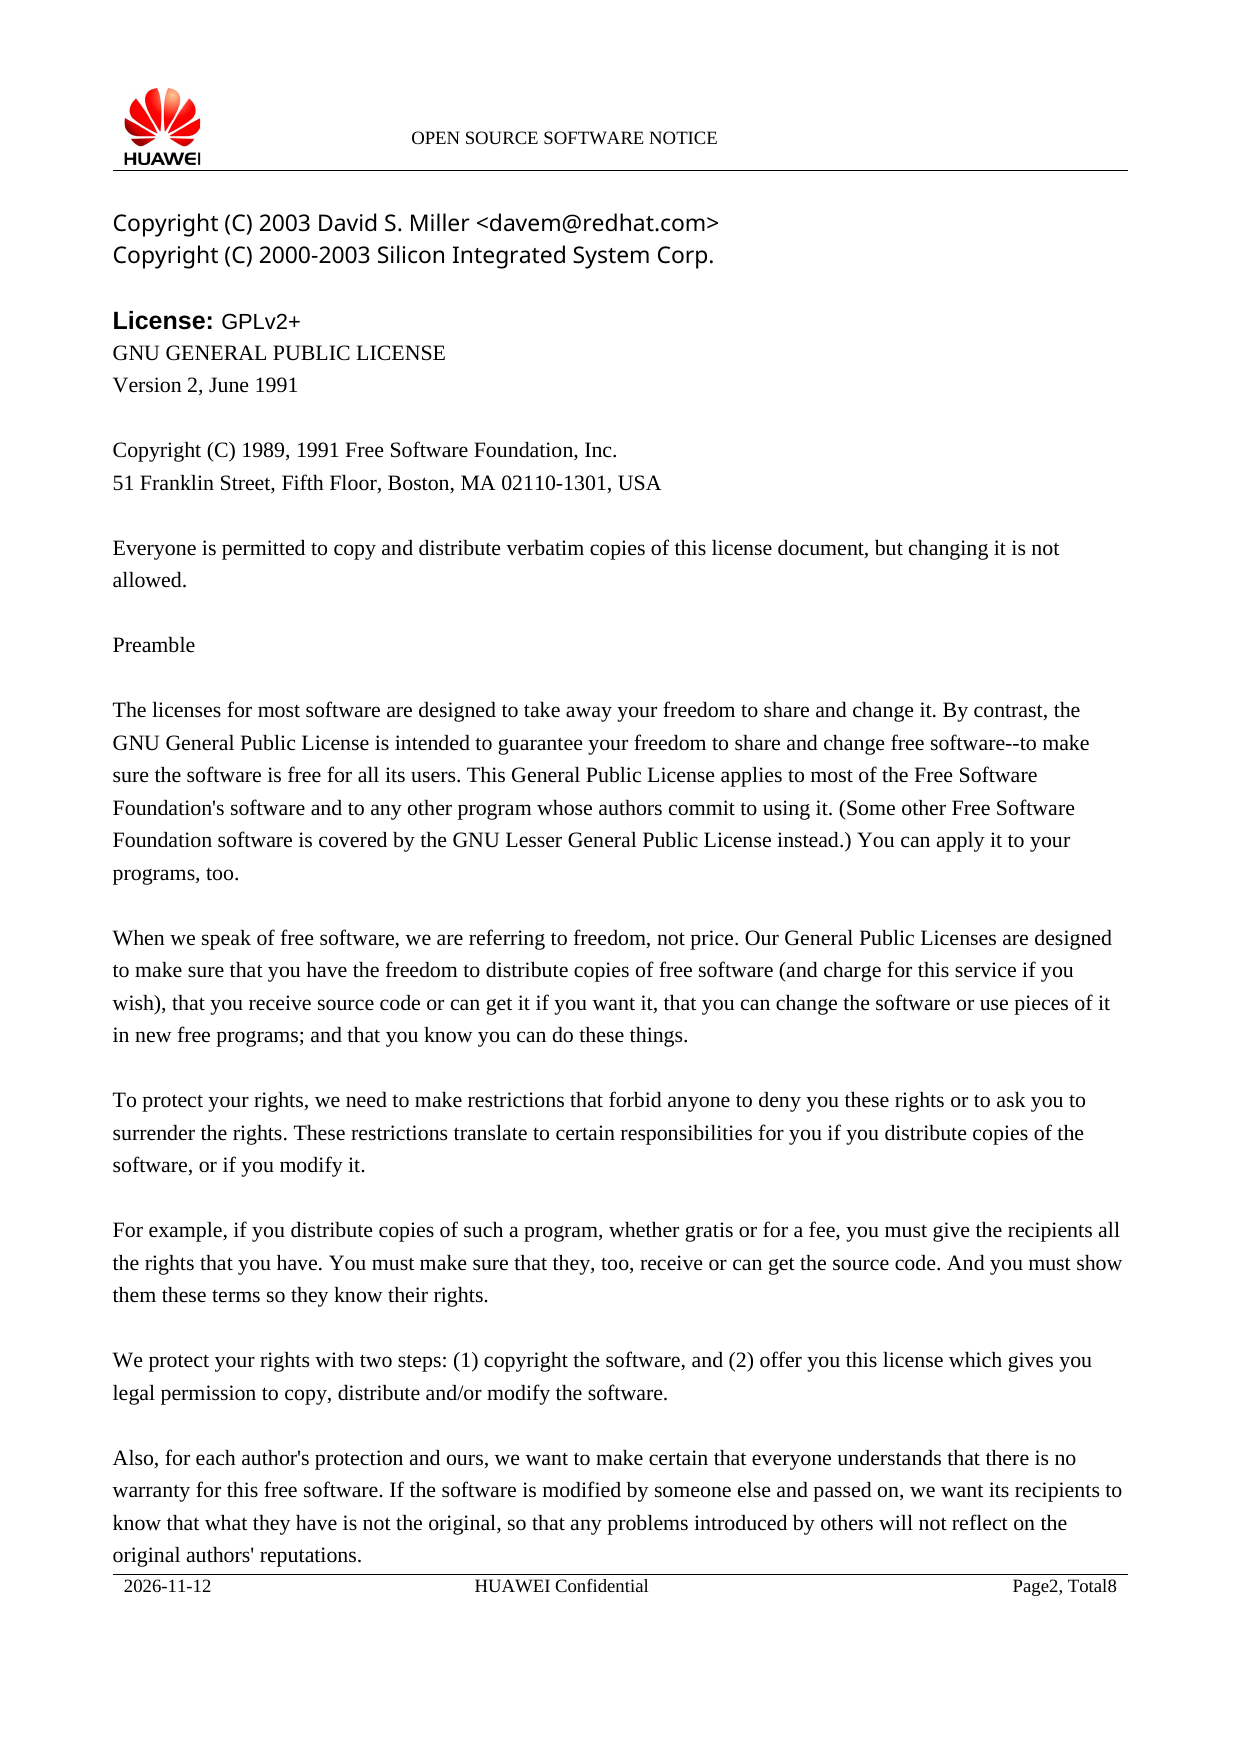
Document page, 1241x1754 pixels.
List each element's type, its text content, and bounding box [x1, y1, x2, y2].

text License: GPLv2+ [112, 304, 1128, 336]
picture [124, 88, 201, 165]
